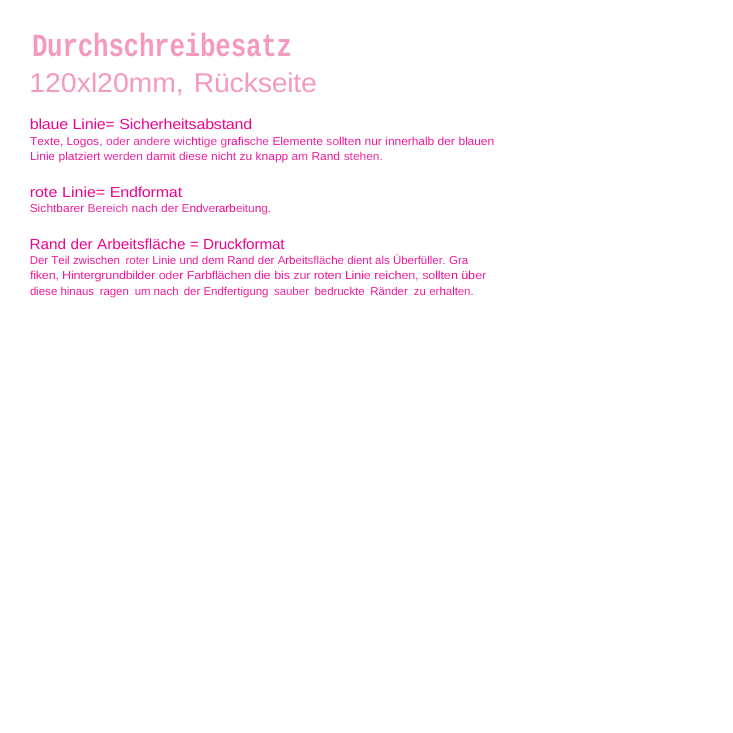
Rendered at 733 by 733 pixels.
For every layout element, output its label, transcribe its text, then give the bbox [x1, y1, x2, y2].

text Texte, Logos, oder andere wichtige grafische Elemente sollten nur innerhalb der blauen Linie platziert werden damit diese nicht zu knapp am Rand stehen. [30, 134, 498, 163]
text Der Teil zwischen roter Linie und dem Rand der Arbeitsfläche dient als Überfüller. Gra­ fiken, Hintergrundbilder oder Farbflächen die bis zur roten Linie reichen, sollten über diese hinaus ragen um nach der Endfertigung sauber bedruckte Ränder zu erhalten. [29, 253, 498, 297]
subtitle blaue Linie= Sicherheitsabstand [29, 116, 716, 132]
subtitle Durchschreibesatz [32, 29, 716, 66]
subtitle Rand der Arbeitsfläche = Druckformat [29, 235, 716, 252]
subtitle 120xl20mm, Rückseite [29, 67, 716, 98]
subtitle rote Linie= Endformat [29, 184, 716, 200]
text Sichtbarer Bereich nach der Endverarbeitung. [29, 202, 716, 215]
